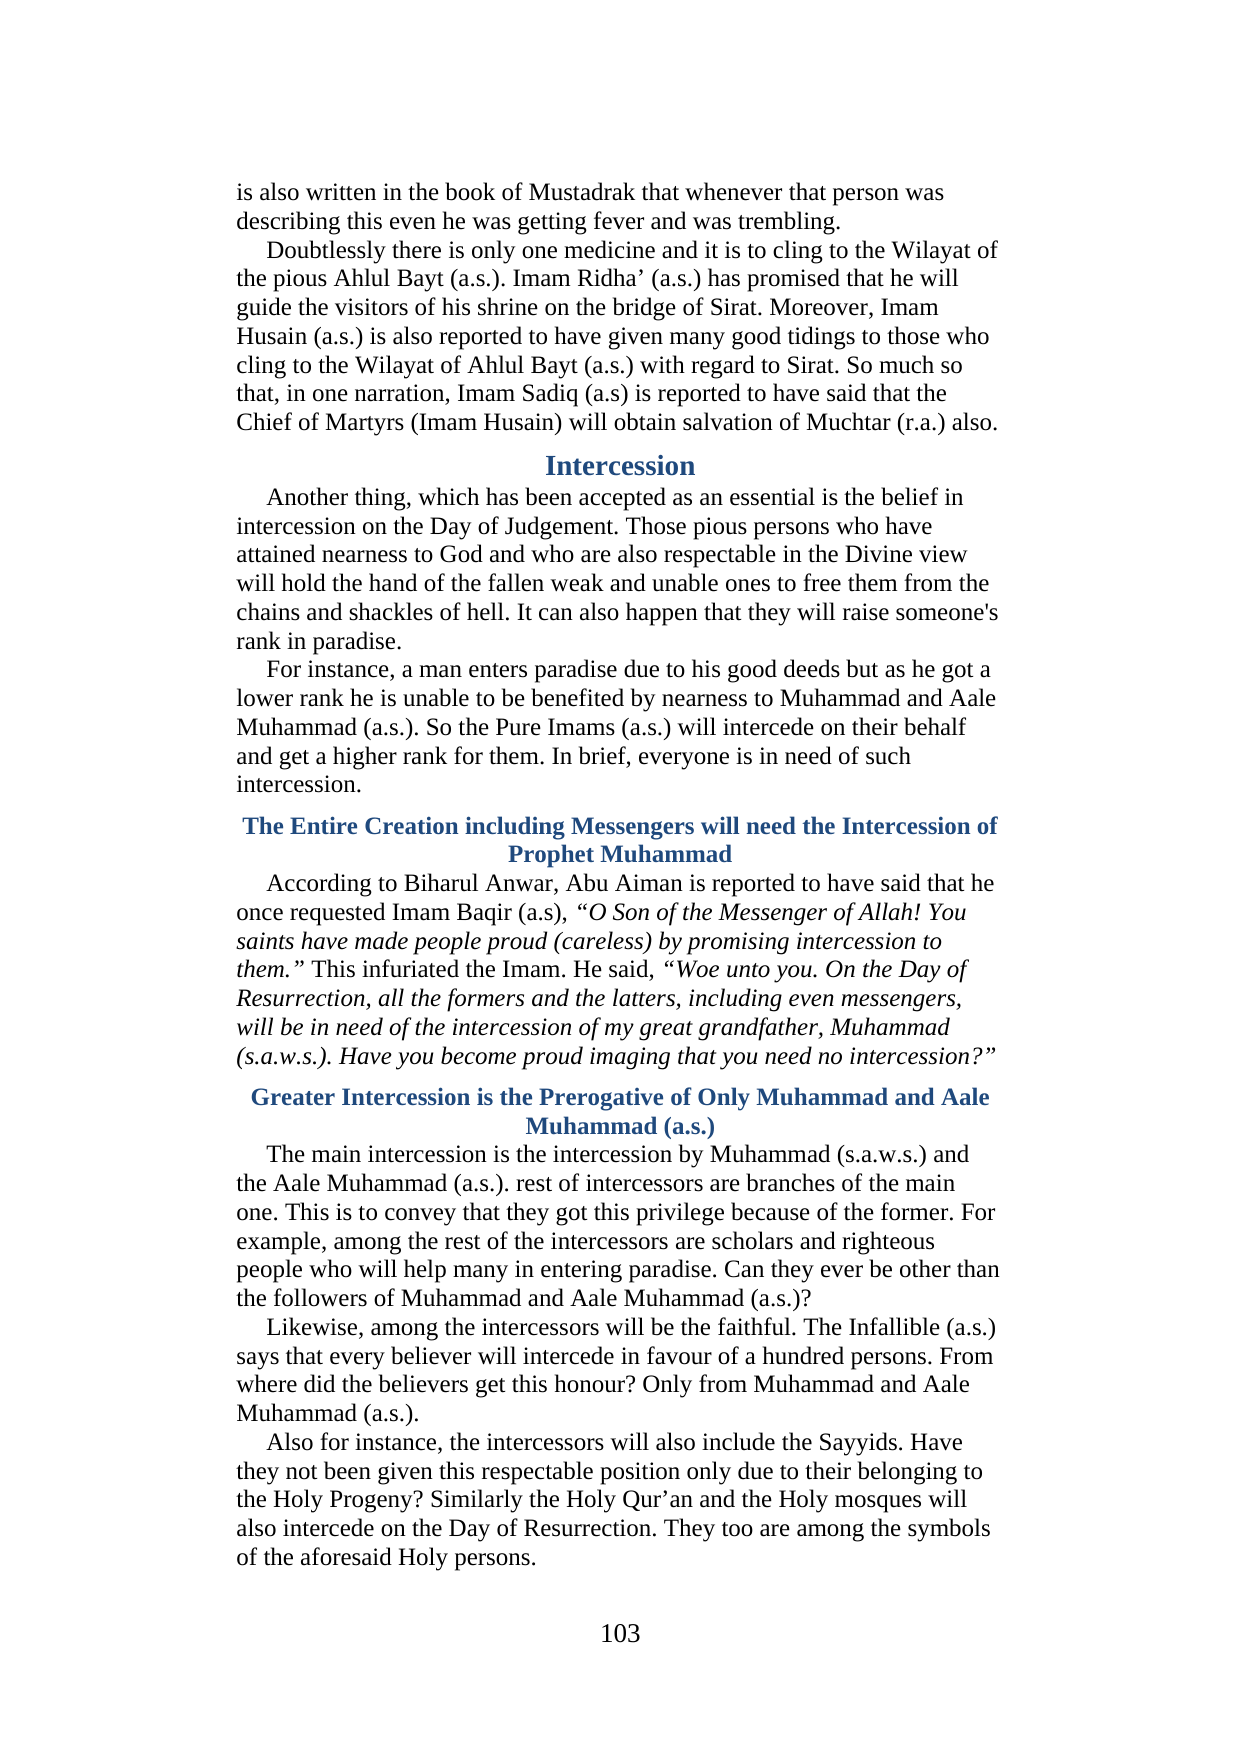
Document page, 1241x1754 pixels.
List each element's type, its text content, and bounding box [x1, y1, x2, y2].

text For instance, a man enters paradise due to his good deeds but as he got a lower rank he is unable to be benefited by nearness to Muhammad and Aale Muhammad (a.s.). So the Pure Imams (a.s.) will intercede on their behalf and get a higher rank for them. In brief, everyone is in need of such intercession. [236, 654, 1004, 798]
text Also for instance, the intercessors will also include the Sayyids. Have they not been given this respectable position only due to their belonging to the Holy Progeny? Similarly the Holy Qur’an and the Holy mosques will also intercede on the Day of Resurrection. They too are among the symbols of the aforesaid Holy persons. [236, 1427, 1004, 1571]
subtitle The Entire Creation including Messengers will need the Intercession of Prophet Muhammad [236, 811, 1004, 868]
text According to Biharul Anwar, Abu Aiman is reported to have said that he once requested Imam Baqir (a.s), “O Son of the Messenger of Allah! You saints have made people proud (careless) by promising intercession to them.” This infuriated the Imam. He said, “Woe unto you. On the Day of Resurrection, all the formers and the latters, including even messengers, will be in need of the intercession of my great grandfather, Muhammad (s.a.w.s.). Have you become proud imaging that you need no intercession?” [236, 868, 1004, 1069]
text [236, 177, 1004, 235]
subtitle Intercession [236, 448, 1004, 482]
subtitle Greater Intercession is the Prerogative of Only Muhammad and Aale Muhammad (a.s.) [236, 1082, 1004, 1139]
text The main intercession is the intercession by Muhammad (s.a.w.s.) and the Aale Muhammad (a.s.). rest of intercessors are branches of the main one. This is to convey that they got this privilege because of the former. For example, among the rest of the intercessors are scholars and righteous people who will help many in entering paradise. Can they ever be other than the followers of Muhammad and Aale Muhammad (a.s.)? [236, 1139, 1004, 1312]
text Doubtlessly there is only one medicine and it is to cling to the Wilayat of the pious Ahlul Bayt (a.s.). Imam Ridha’ (a.s.) has promised that he will guide the visitors of his shrine on the bridge of Sirat. Moreover, Imam Husain (a.s.) is also reported to have given many good tidings to those who cling to the Wilayat of Ahlul Bayt (a.s.) with regard to Sirat. So much so that, in one narration, Imam Sadiq (a.s) is reported to have said that the Chief of Martyrs (Imam Husain) will obtain salvation of Muchtar (r.a.) also. [236, 235, 1004, 436]
text Another thing, which has been accepted as an essential is the belief in intercession on the Day of Judgement. Those pious persons who have attained nearness to God and who are also respectable in the Divine view will hold the hand of the fallen weak and unable ones to free them from the chains and shackles of hell. It can also happen that they will raise someone's rank in paradise. [236, 482, 1004, 654]
text Likewise, among the intercessors will be the faithful. The Infallible (a.s.) says that every believer will intercede in favour of a hundred persons. From where did the believers get this honour? Only from Muhammad and Aale Muhammad (a.s.). [236, 1312, 1004, 1427]
